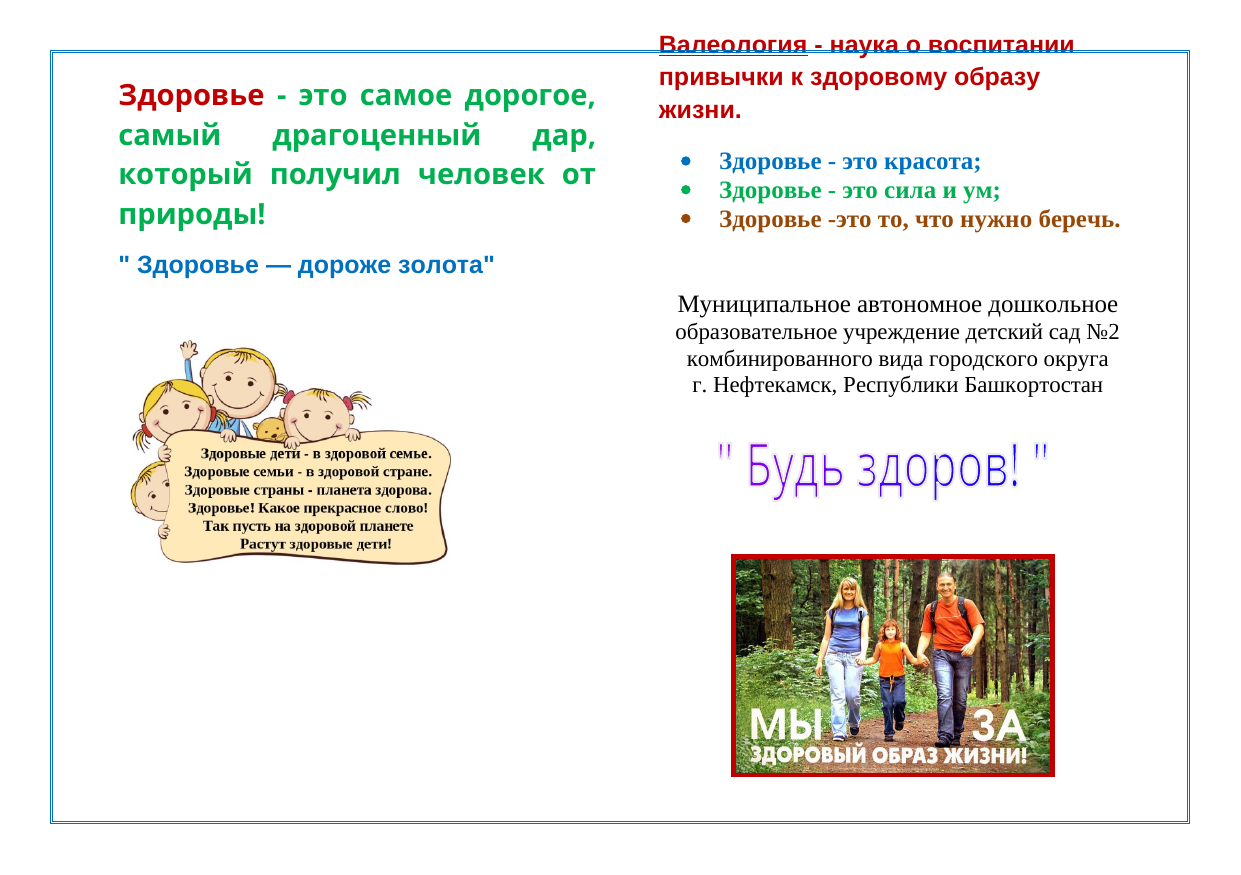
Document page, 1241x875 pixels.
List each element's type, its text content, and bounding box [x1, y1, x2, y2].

text Здоровье - это самое дорогое, самый драгоценный дар, который получил человек от природы! [118, 74, 596, 233]
text комбинированного вида городского округа [644, 344, 1122, 371]
text Муниципальное автономное дошкольное [644, 289, 1122, 318]
text г. Нефтекамск, Республики Башкортостан [644, 371, 1122, 397]
text Валеология - наука о воспитании привычки к здоровому образу жизни. [659, 29, 1122, 50]
list Здоровье - это сила и ум; [681, 175, 1122, 204]
picture [736, 559, 1050, 773]
list Здоровье - это красота; [681, 146, 1122, 175]
list Здоровье -это то, что нужно беречь. [681, 204, 1122, 233]
picture [120, 325, 457, 576]
text " Здоровье — дороже золота" [118, 250, 596, 278]
text Валеология - наука о воспитании привычки к здоровому образу жизни. [659, 53, 1122, 124]
text образовательное учреждение детский сад №2 [644, 318, 1122, 344]
